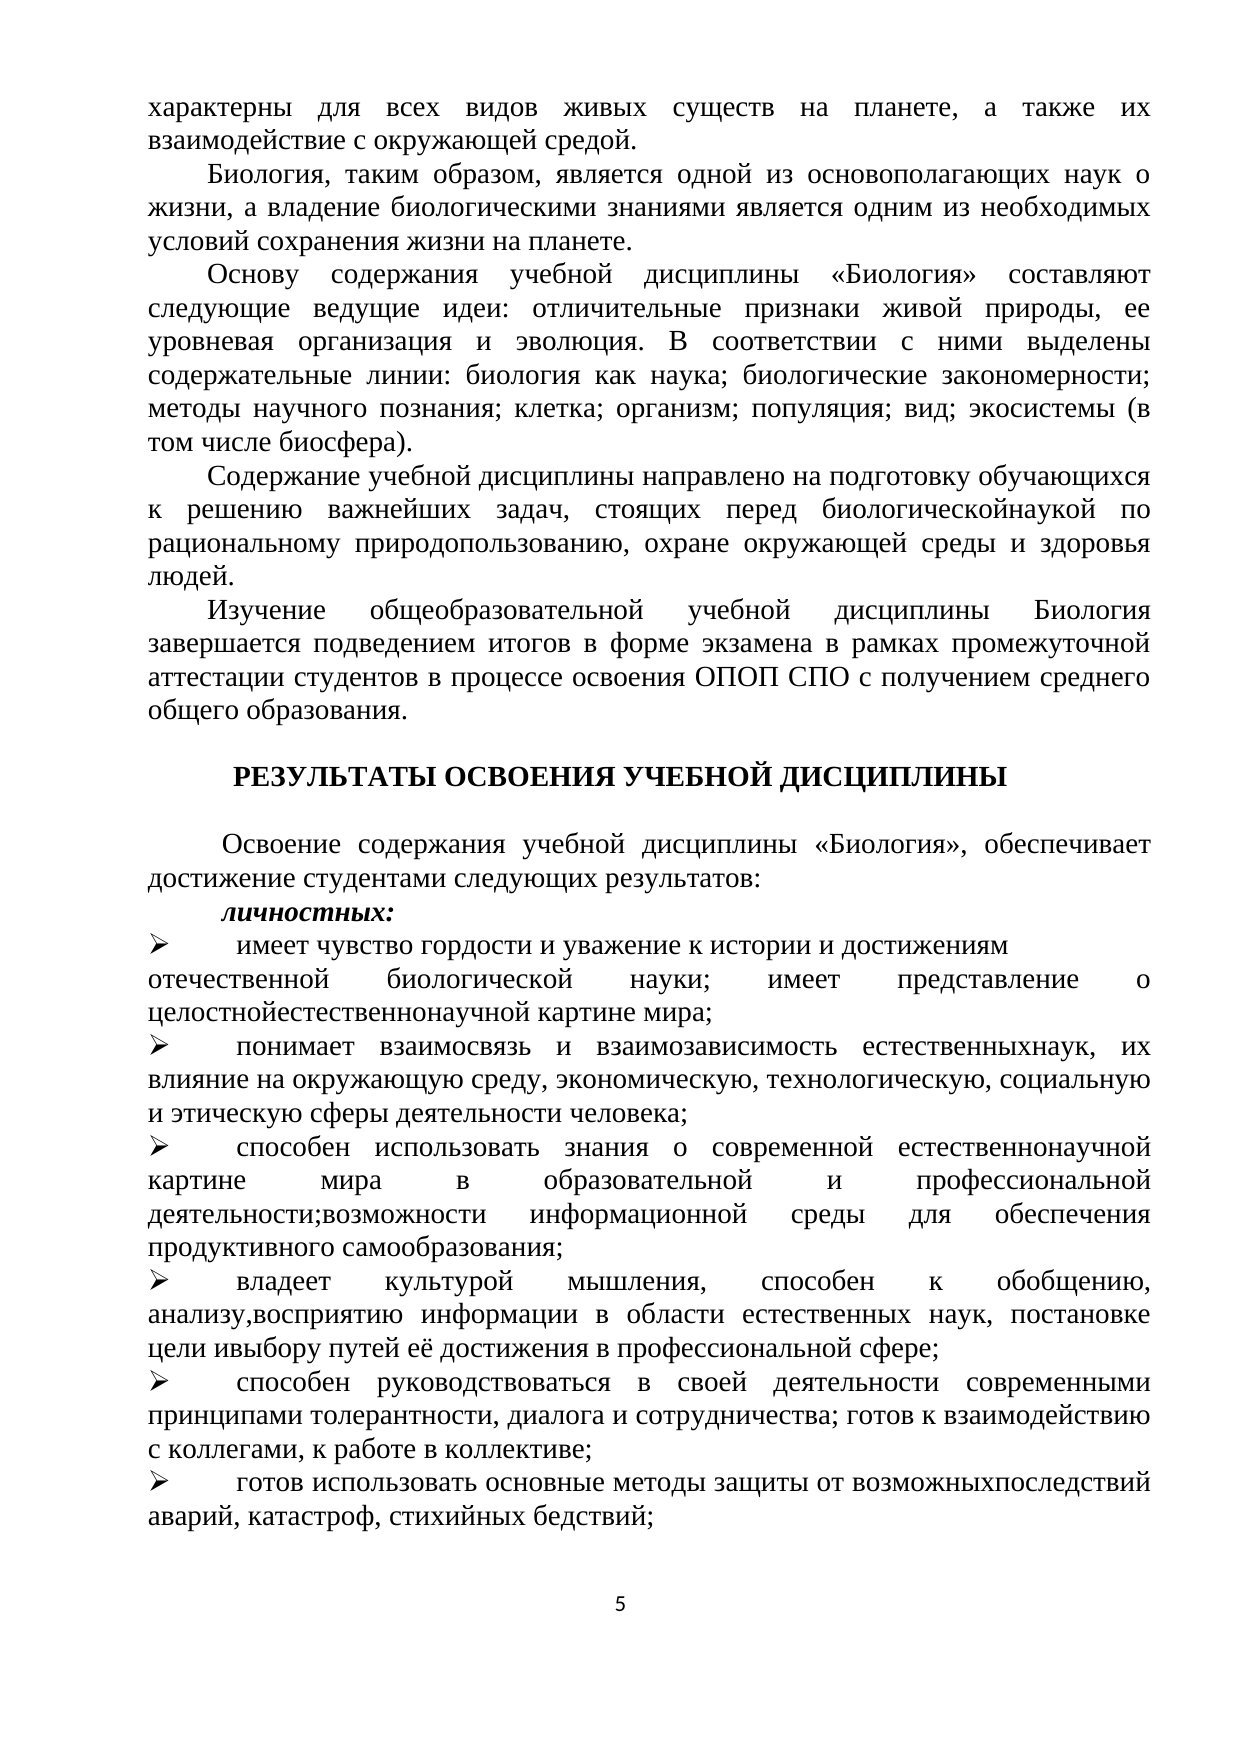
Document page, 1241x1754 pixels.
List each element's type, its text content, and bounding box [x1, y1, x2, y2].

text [148, 89, 1152, 156]
text РЕЗУЛЬТАТЫ ОСВОЕНИЯ УЧЕБНОЙ ДИСЦИПЛИНЫ [89, 759, 1152, 793]
text Содержание учебной дисциплины направлено на подготовку обучающихся к решению важнейших задач, стоящих перед биологическойнаукой по рациональному природопользованию, охране окружающей среды и здоровья людей. [148, 458, 1152, 592]
list способен использовать знания о современной естественнонаучной картине мира в образовательной и профессиональной деятельности;возможности информационной среды для обеспечения продуктивного самообразования; [148, 1129, 1152, 1263]
list владеет культурой мышления, способен к обобщению, анализу,восприятию информации в области естественных наук, постановке цели ивыбору путей её достижения в профессиональной сфере; [148, 1263, 1152, 1364]
list имеет чувство гордости и уважение к истории и достижениям [148, 927, 1152, 961]
text личностных: [221, 894, 1152, 927]
text отечественной биологической науки; имеет представление о целостнойестественнонаучной картине мира; [148, 961, 1152, 1028]
text Освоение содержания учебной дисциплины «Биология», обеспечивает достижение студентами следующих результатов: [148, 827, 1152, 894]
text Биология, таким образом, является одной из основополагающих наук о жизни, а владение биологическими знаниями является одним из необходимых условий сохранения жизни на планете. [148, 156, 1152, 256]
text Изучение общеобразовательной учебной дисциплины Биология завершается подведением итогов в форме экзамена в рамках промежуточной аттестации студентов в процессе освоения ОПОП СПО с получением среднего общего образования. [148, 592, 1152, 726]
list понимает взаимосвязь и взаимозависимость естественныхнаук, их влияние на окружающую среду, экономическую, технологическую, социальную и этическую сферы деятельности человека; [148, 1028, 1152, 1129]
list способен руководствоваться в своей деятельности современными принципами толерантности, диалога и сотрудничества; готов к взаимодействию с коллегами, к работе в коллективе; [148, 1364, 1152, 1464]
list готов использовать основные методы защиты от возможныхпоследствий аварий, катастроф, стихийных бедствий; [148, 1464, 1152, 1532]
text Основу содержания учебной дисциплины «Биология» составляют следующие ведущие идеи: отличительные признаки живой природы, ее уровневая организация и эволюция. В соответствии с ними выделены содержательные линии: биология как наука; биологические закономерности; методы научного познания; клетка; организм; популяция; вид; экосистемы (в том числе биосфера). [148, 256, 1152, 458]
